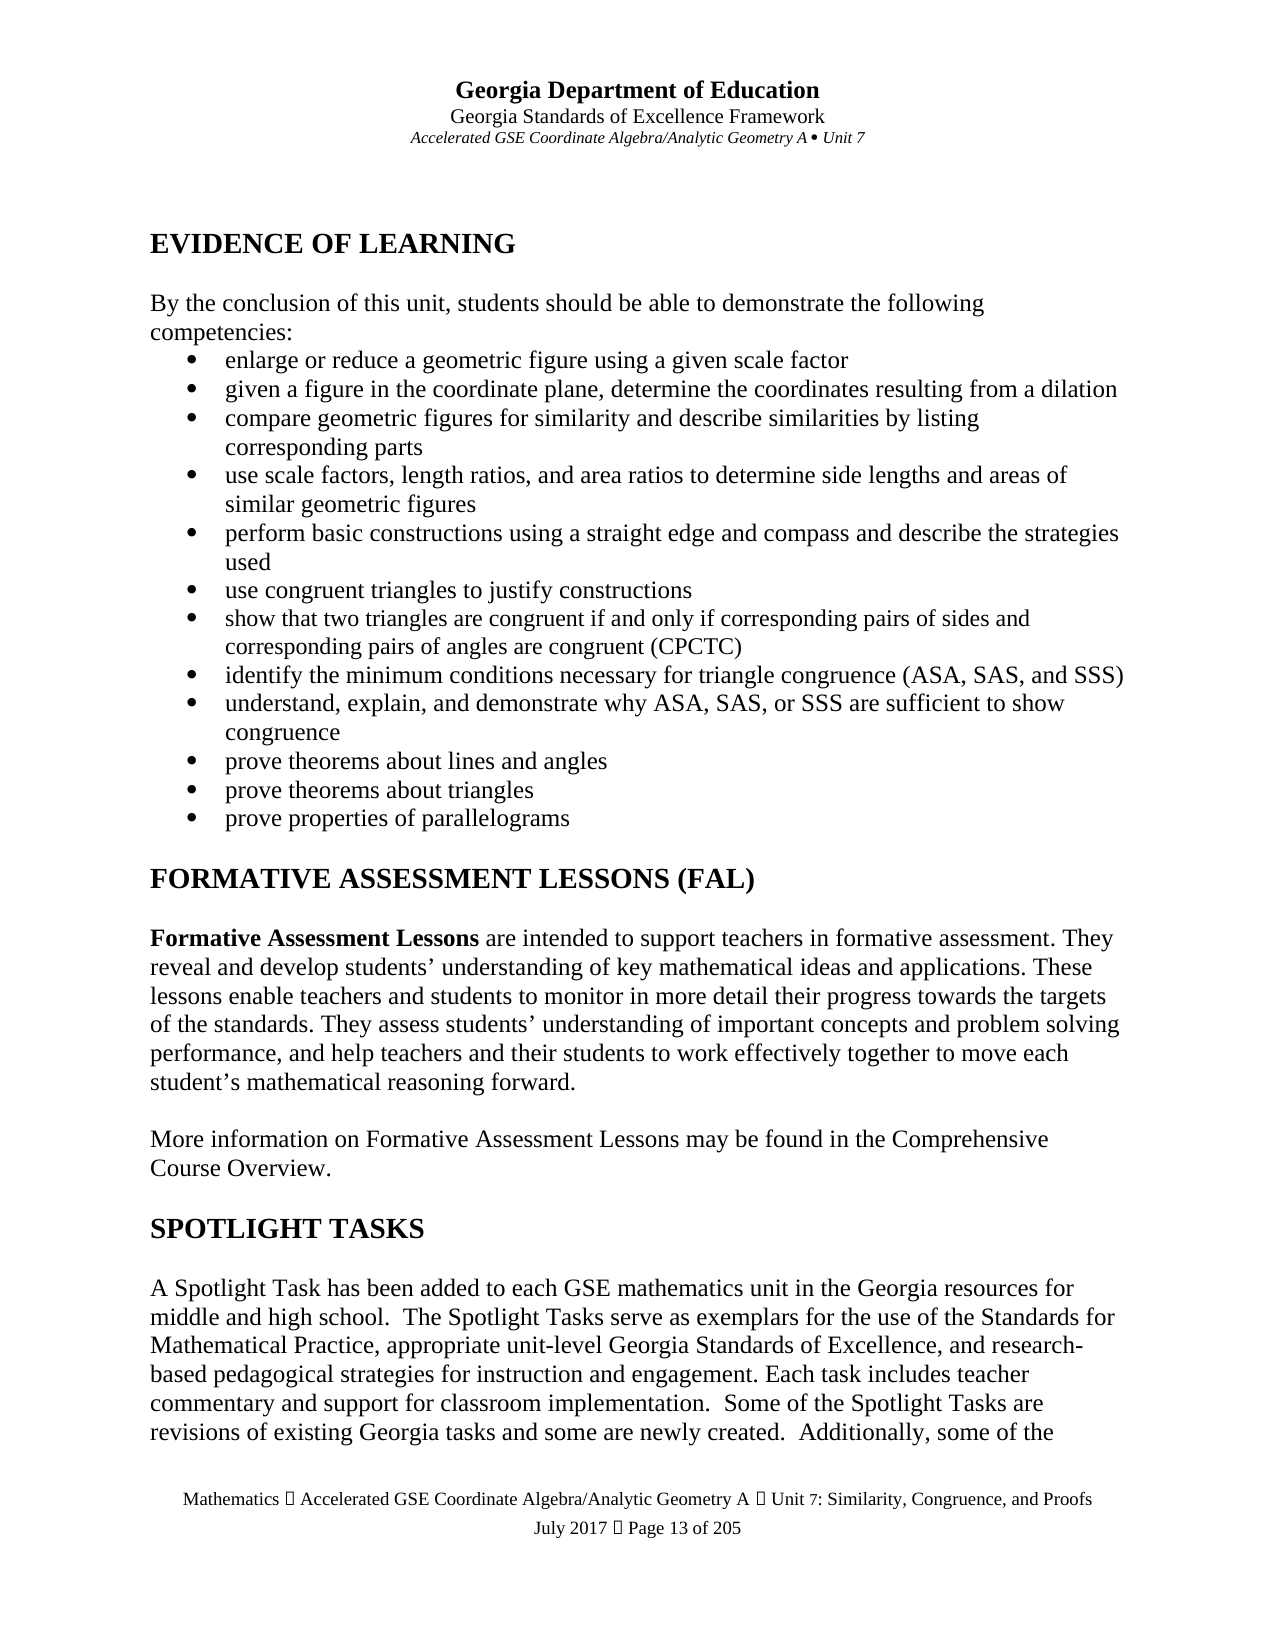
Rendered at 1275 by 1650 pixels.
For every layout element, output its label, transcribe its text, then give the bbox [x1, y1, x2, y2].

subtitle EVIDENCE OF LEARNING [150, 226, 1125, 259]
list given a figure in the coordinate plane, determine the coordinates resulting from a dilation [187, 374, 1125, 403]
text By the conclusion of this unit, students should be able to demonstrate the following competencies: [150, 288, 1125, 346]
list compare geometric figures for similarity and describe similarities by listing corresponding parts [187, 403, 1125, 461]
list prove properties of parallelograms [187, 803, 1125, 832]
list perform basic constructions using a straight edge and compass and describe the strategies used [187, 518, 1125, 576]
list understand, explain, and demonstrate why ASA, SAS, or SSS are sufficient to show congruence [187, 688, 1125, 746]
list show that two triangles are congruent if and only if corresponding pairs of sides and corresponding pairs of angles are congruent (CPCTC) [187, 604, 1125, 660]
list use scale factors, length ratios, and area ratios to determine side lengths and areas of similar geometric figures [187, 461, 1125, 518]
text Formative Assessment Lessons are intended to support teachers in formative assessment. They reveal and develop students’ understanding of key mathematical ideas and applications. These lessons enable teachers and students to monitor in more detail their progress towards the targets of the standards. They assess students’ understanding of important concepts and problem solving performance, and help teachers and their students to work effectively together to move each student’s mathematical reasoning forward. [150, 923, 1125, 1096]
list identify the minimum conditions necessary for triangle congruence (ASA, SAS, and SSS) [187, 660, 1125, 688]
text More information on Formative Assessment Lessons may be found in the Comprehensive Course Overview. [150, 1124, 1125, 1182]
text FORMATIVE ASSESSMENT LESSONS (FAL) [150, 861, 1125, 894]
list use congruent triangles to justify constructions [187, 576, 1125, 604]
list enlarge or reduce a geometric figure using a given scale factor [187, 346, 1125, 374]
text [150, 1273, 1125, 1446]
list prove theorems about triangles [187, 775, 1125, 803]
text SPOTLIGHT TASKS [150, 1211, 1125, 1244]
list prove theorems about lines and angles [187, 746, 1125, 775]
